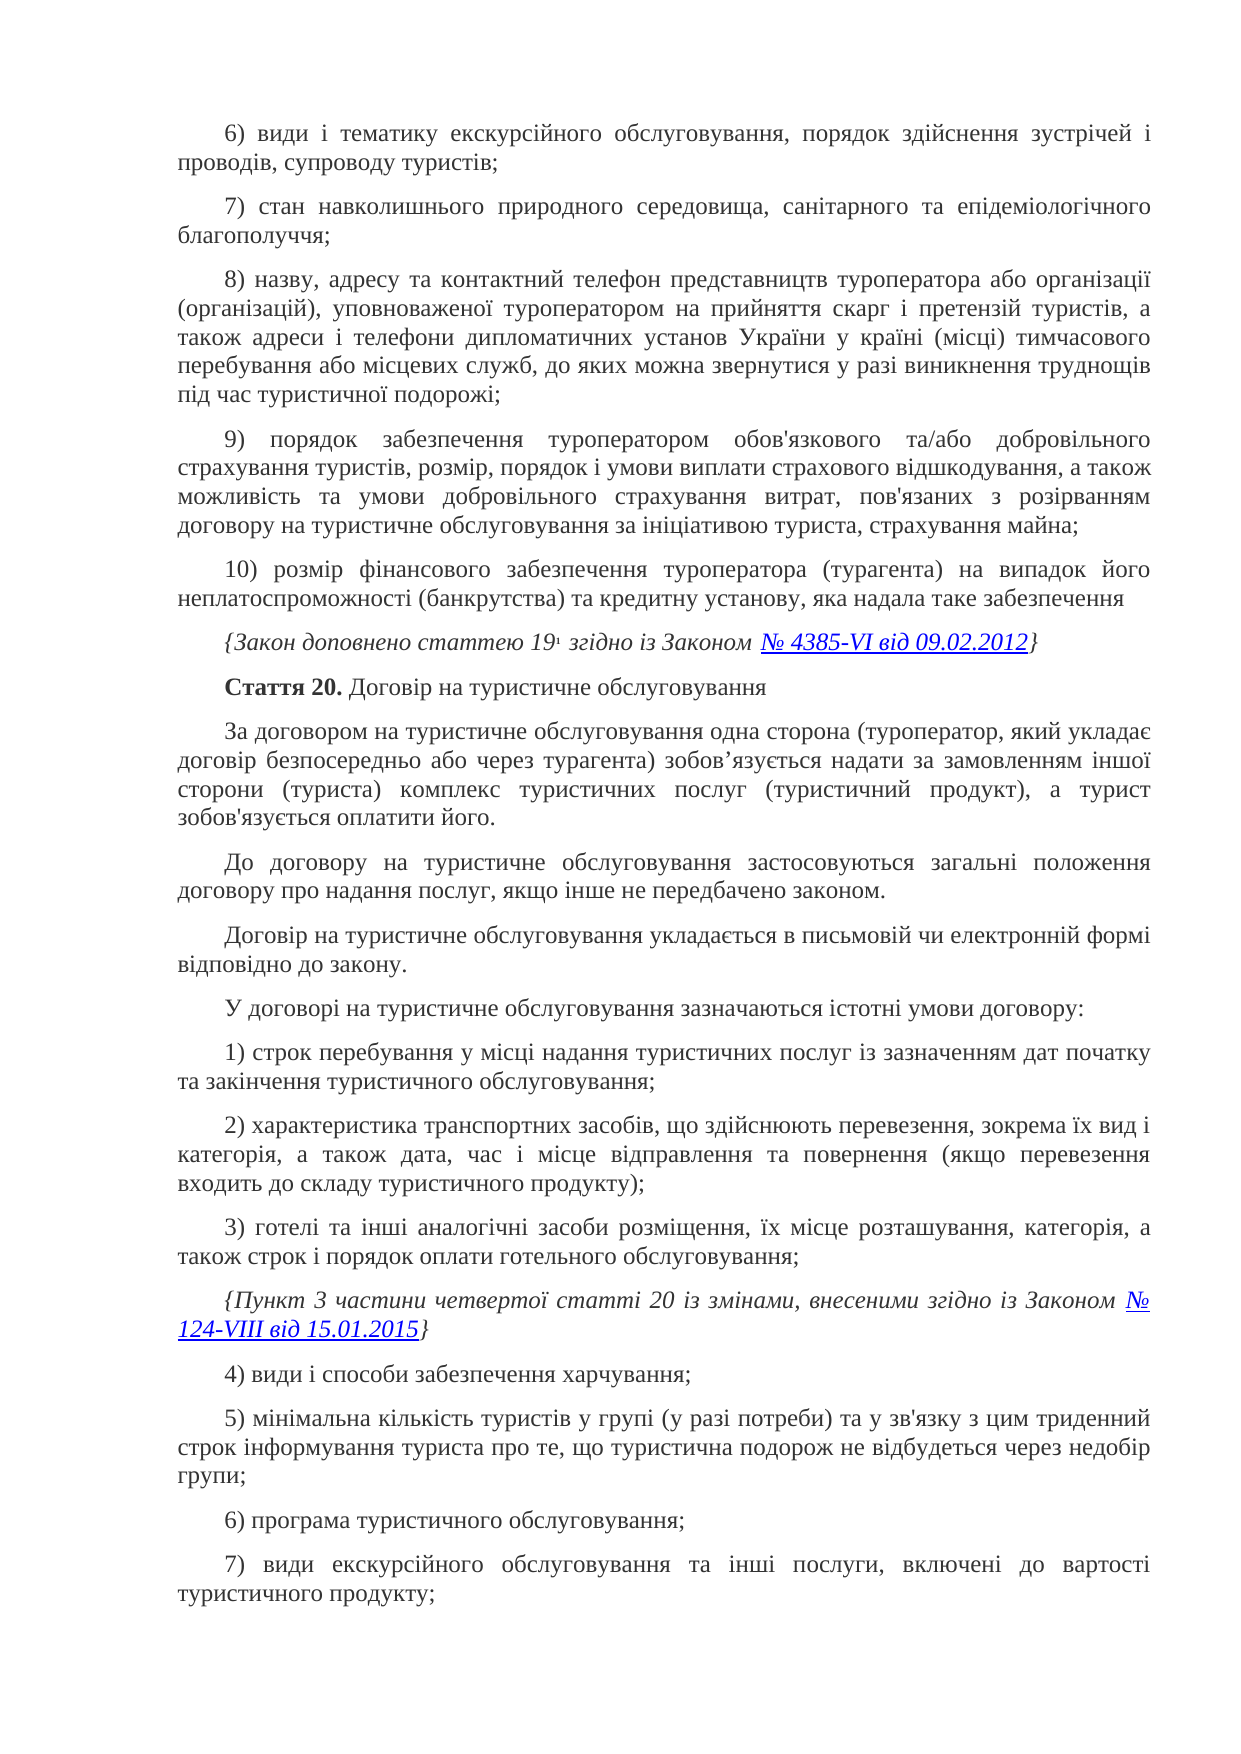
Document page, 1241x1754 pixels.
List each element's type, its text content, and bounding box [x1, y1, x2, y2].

text Стаття 20. Договір на туристичне обслуговування [177, 672, 1152, 701]
text {Закон доповнено статтею 19-1 згідно із Законом № 4385-VI від 09.02.2012} [177, 627, 1152, 656]
text За договором на туристичне обслуговування одна сторона (туроператор, який укладає договір безпосередньо або через турагента) зобов’язується надати за замовленням іншої сторони (туриста) комплекс туристичних послуг (туристичний продукт), а турист зобов'язується оплатити його. [177, 716, 1152, 831]
text До договору на туристичне обслуговування застосовуються загальні положення договору про надання послуг, якщо інше не передбачено законом. [177, 847, 1152, 904]
text 9) порядок забезпечення туроператором обов'язкового та/або добровільного страхування туристів, розмір, порядок і умови виплати страхового відшкодування, а також можливість та умови добровільного страхування витрат, пов'язаних з розірванням договору на туристичне обслуговування за ініціативою туриста, страхування майна; [177, 424, 1152, 539]
text 4) види і способи забезпечення харчування; [177, 1359, 1152, 1387]
text {Пункт 3 частини четвертої статті 20 із змінами, внесеними згідно із Законом № 124-VIII від 15.01.2015} [177, 1286, 1152, 1343]
text 2) характеристика транспортних засобів, що здійснюють перевезення, зокрема їх вид і категорія, а також дата, час і місце відправлення та повернення (якщо перевезення входить до складу туристичного продукту); [177, 1111, 1152, 1197]
text 7) стан навколишнього природного середовища, санітарного та епідеміологічного благополуччя; [177, 191, 1152, 249]
text Договір на туристичне обслуговування укладається в письмовій чи електронній формі відповідно до закону. [177, 920, 1152, 977]
text 7) види екскурсійного обслуговування та інші послуги, включені до вартості туристичного продукту; [177, 1549, 1152, 1607]
text 6) види і тематику екскурсійного обслуговування, порядок здійснення зустрічей і проводів, супроводу туристів; [177, 118, 1152, 176]
text 6) програма туристичного обслуговування; [177, 1505, 1152, 1534]
text У договорі на туристичне обслуговування зазначаються істотні умови договору: [177, 993, 1152, 1022]
text 5) мінімальна кількість туристів у групі (у разі потреби) та у зв'язку з цим триденний строк інформування туриста про те, що туристична подорож не відбудеться через недобір групи; [177, 1403, 1152, 1489]
text 10) розмір фінансового забезпечення туроператора (турагента) на випадок його неплатоспроможності (банкрутства) та кредитну установу, яка надала таке забезпечення [177, 554, 1152, 612]
text 3) готелі та інші аналогічні засоби розміщення, їх місце розташування, категорія, а також строк і порядок оплати готельного обслуговування; [177, 1212, 1152, 1270]
text 1) строк перебування у місці надання туристичних послуг із зазначенням дат початку та закінчення туристичного обслуговування; [177, 1037, 1152, 1095]
text 8) назву, адресу та контактний телефон представництв туроператора або організації (організацій), уповноваженої туроператором на прийняття скарг і претензій туристів, а також адреси і телефони дипломатичних установ України у країні (місці) тимчасового перебування або місцевих служб, до яких можна звернутися у разі виникнення труднощів під час туристичної подорожі; [177, 264, 1152, 408]
